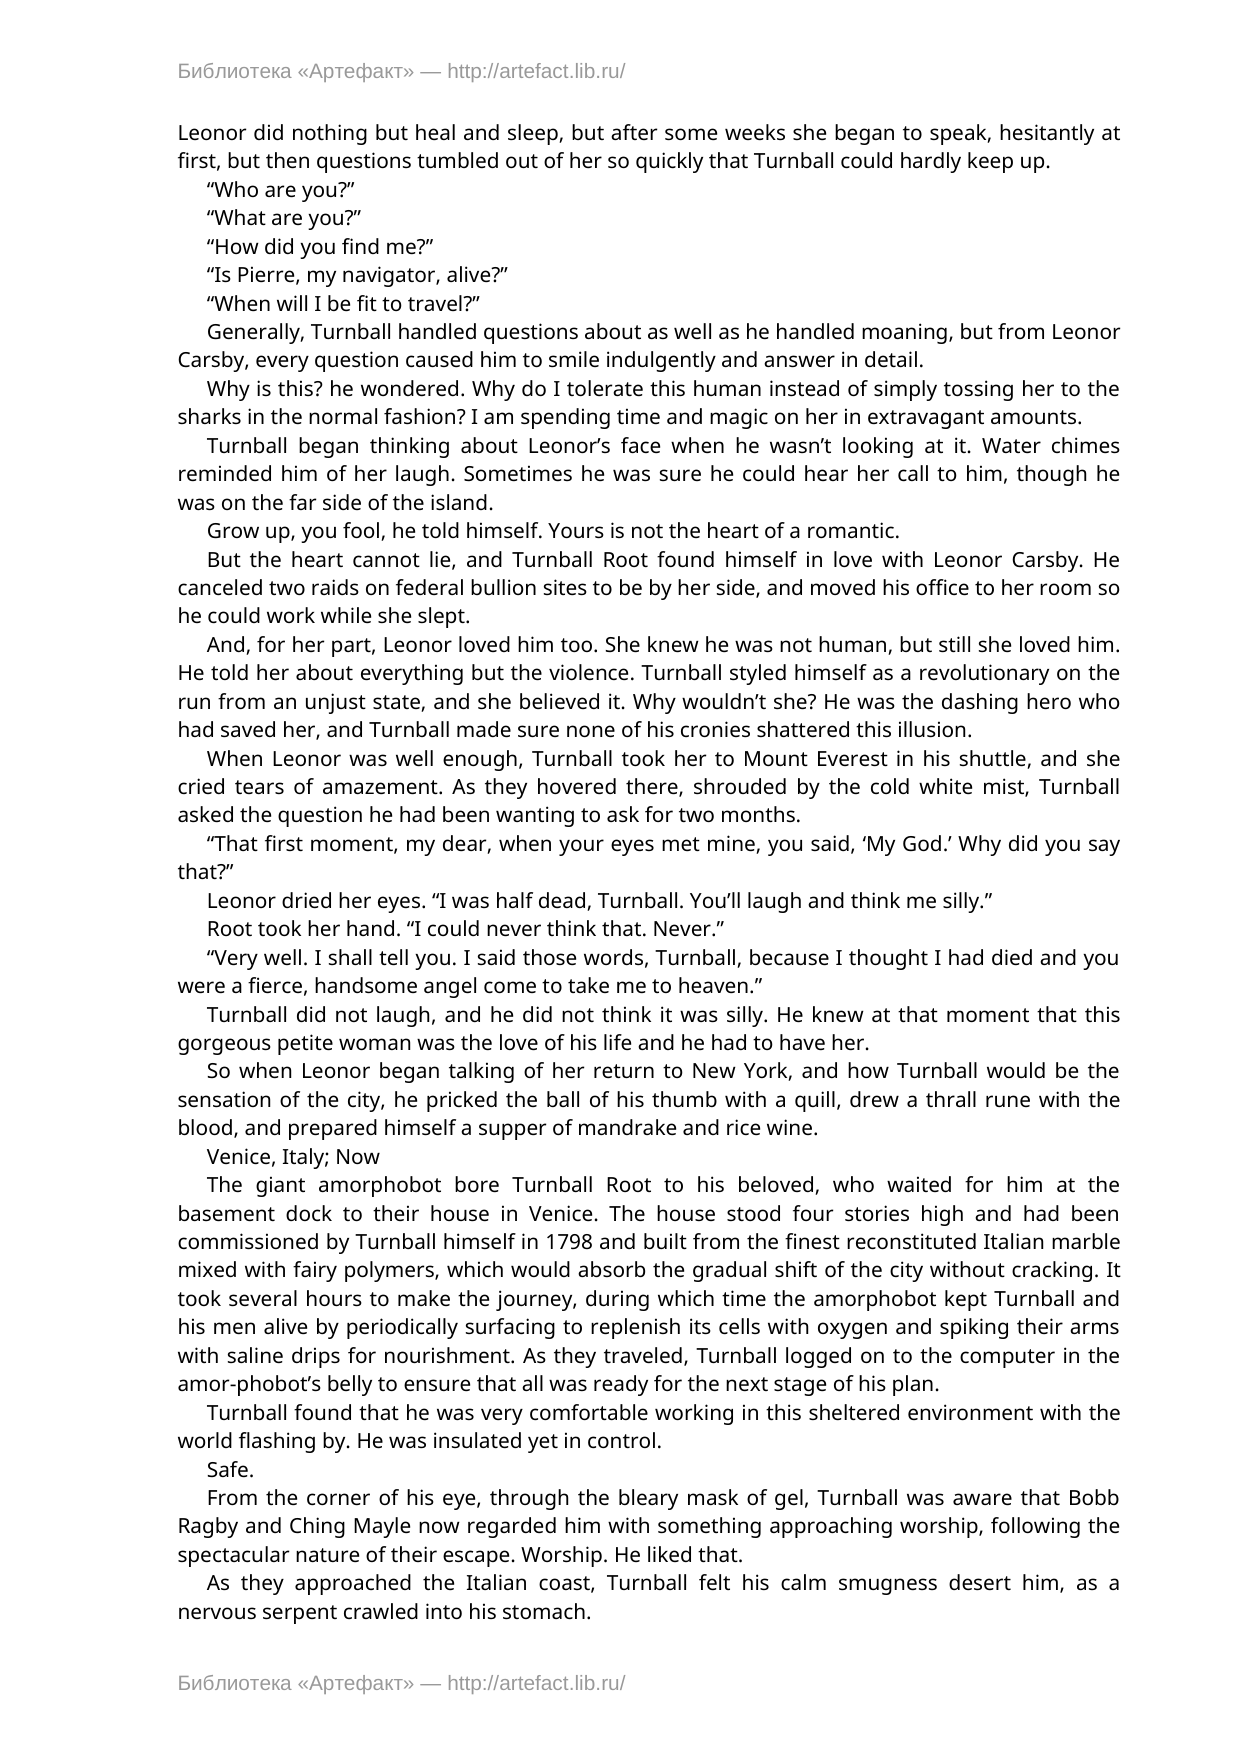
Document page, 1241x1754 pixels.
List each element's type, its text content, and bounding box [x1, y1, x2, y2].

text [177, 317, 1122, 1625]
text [177, 118, 1122, 175]
text “Who are you?” [177, 175, 1122, 203]
text “How did you find me?” [177, 232, 1122, 260]
text “What are you?” [177, 203, 1122, 232]
text “Is Pierre, my navigator, alive?” [177, 260, 1122, 289]
text “When will I be fit to travel?” [177, 289, 1122, 317]
